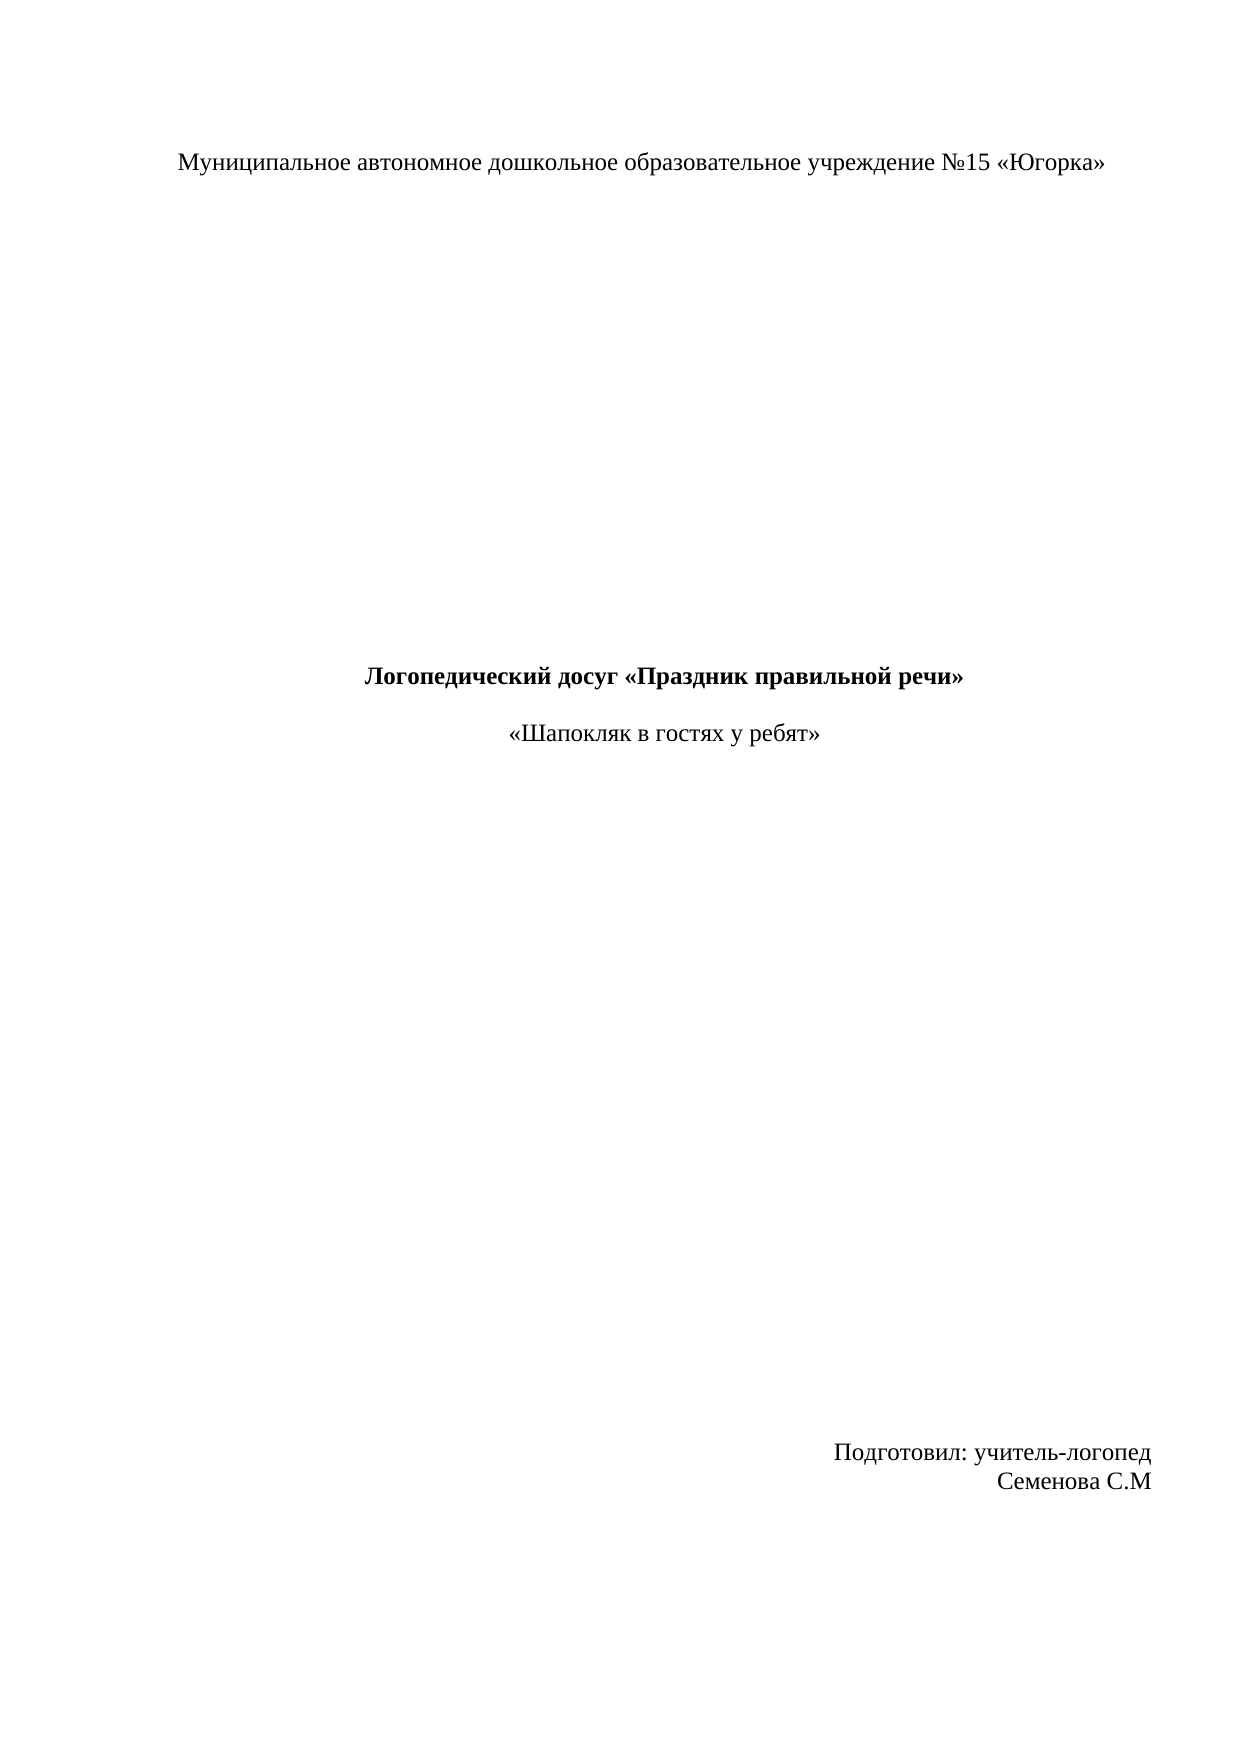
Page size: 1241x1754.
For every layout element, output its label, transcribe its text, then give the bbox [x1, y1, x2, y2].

text Подготовил: учитель-логопед [177, 1437, 1152, 1466]
text Логопедический досуг «Праздник правильной речи» [177, 661, 1152, 689]
text Муниципальное автономное дошкольное образовательное учреждение №15 «Югорка» [177, 147, 1152, 176]
text «Шапокляк в гостях у ребят» [177, 718, 1152, 747]
text Семенова С.М [177, 1466, 1152, 1494]
